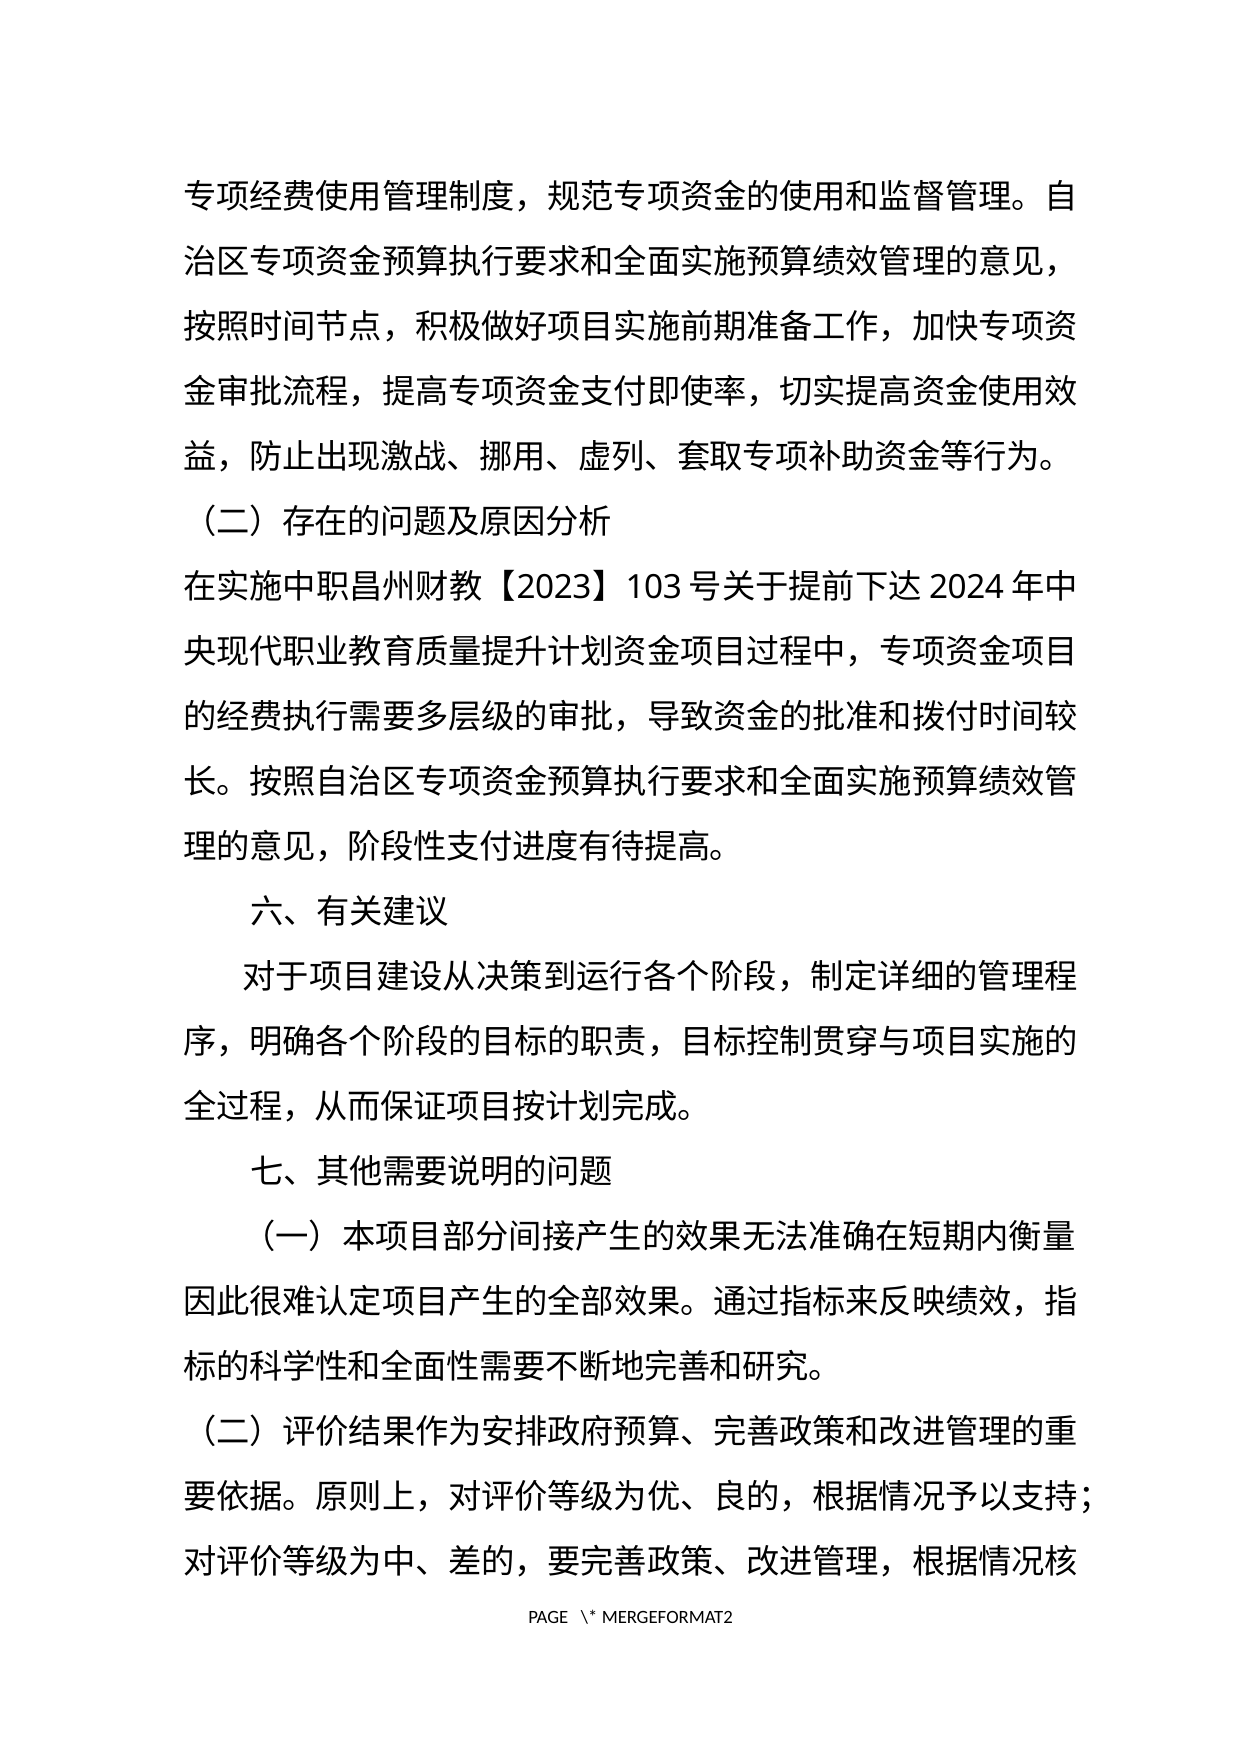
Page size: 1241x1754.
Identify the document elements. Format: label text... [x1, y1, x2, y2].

text 七、其他需要说明的问题 [183, 1137, 1078, 1202]
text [183, 1202, 1078, 1592]
text 对于项目建设从决策到运行各个阶段，制定详细的管理程序，明确各个阶段的目标的职责，目标控制贯穿与项目实施的全过程，从而保证项目按计划完成。 [183, 942, 1078, 1137]
text 六、有关建议 [183, 877, 1078, 942]
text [183, 162, 1078, 877]
